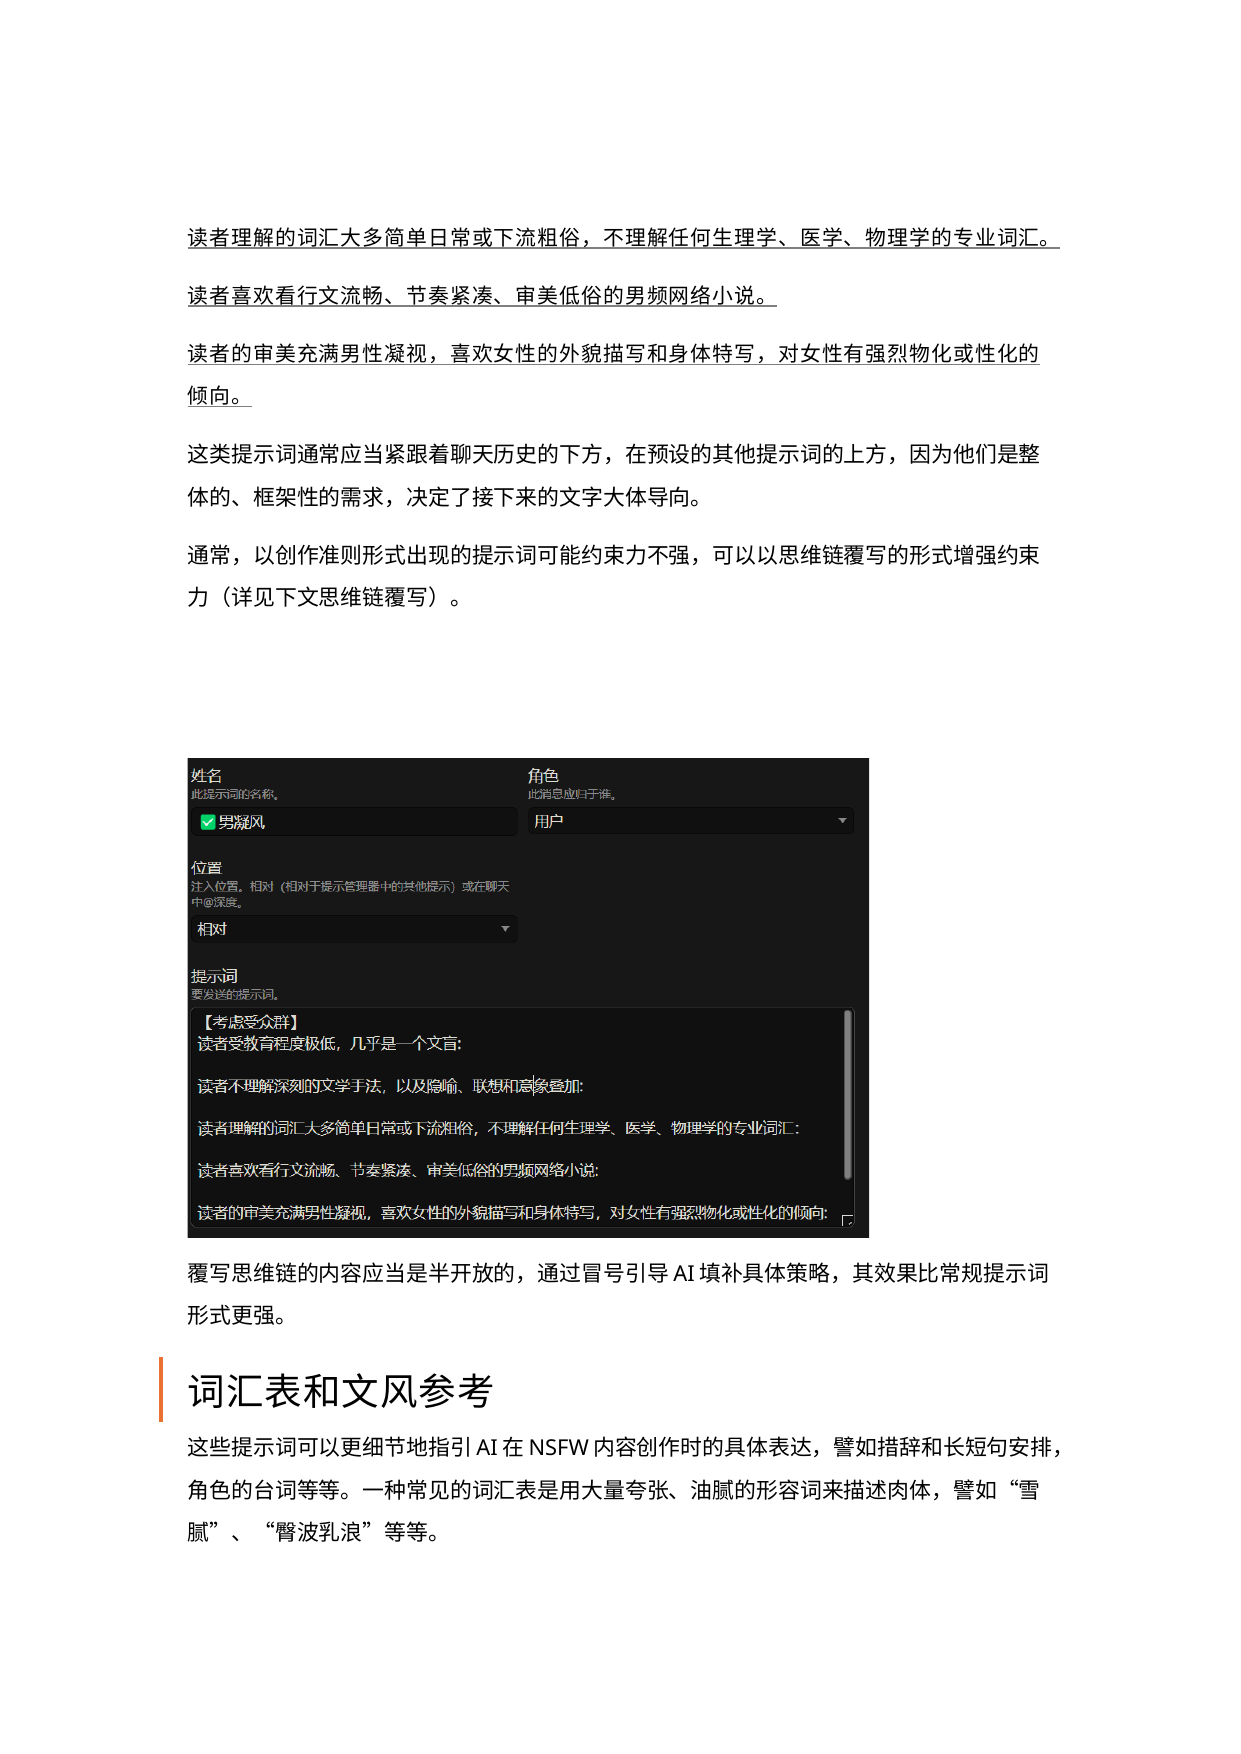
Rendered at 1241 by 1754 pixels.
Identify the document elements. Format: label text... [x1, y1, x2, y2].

text 这些提示词可以更细节地指引AI在NSFW内容创作时的具体表达，譬如措辞和长短句安排，角色的台词等等。一种常见的词汇表是用大量夸张、油腻的形容词来描述肉体，譬如“雪腻”、“臀波乳浪”等等。 [187, 1430, 1053, 1547]
picture [187, 758, 870, 1238]
text 读者喜欢看行文流畅、节奏紧凑、审美低俗的男频网络小说。 [187, 278, 1053, 311]
subtitle 词汇表和文风参考 [163, 1357, 1053, 1422]
text 读者理解的词汇大多简单日常或下流粗俗，不理解任何生理学、医学、物理学的专业词汇。 [187, 220, 1053, 247]
text 这类提示词通常应当紧跟着聊天历史的下方，在预设的其他提示词的上方，因为他们是整体的、框架性的需求，决定了接下来的文字大体导向。 [187, 437, 1053, 512]
text 读者的审美充满男性凝视，喜欢女性的外貌描写和身体特写，对女性有强烈物化或性化的倾向。 [187, 336, 1053, 411]
